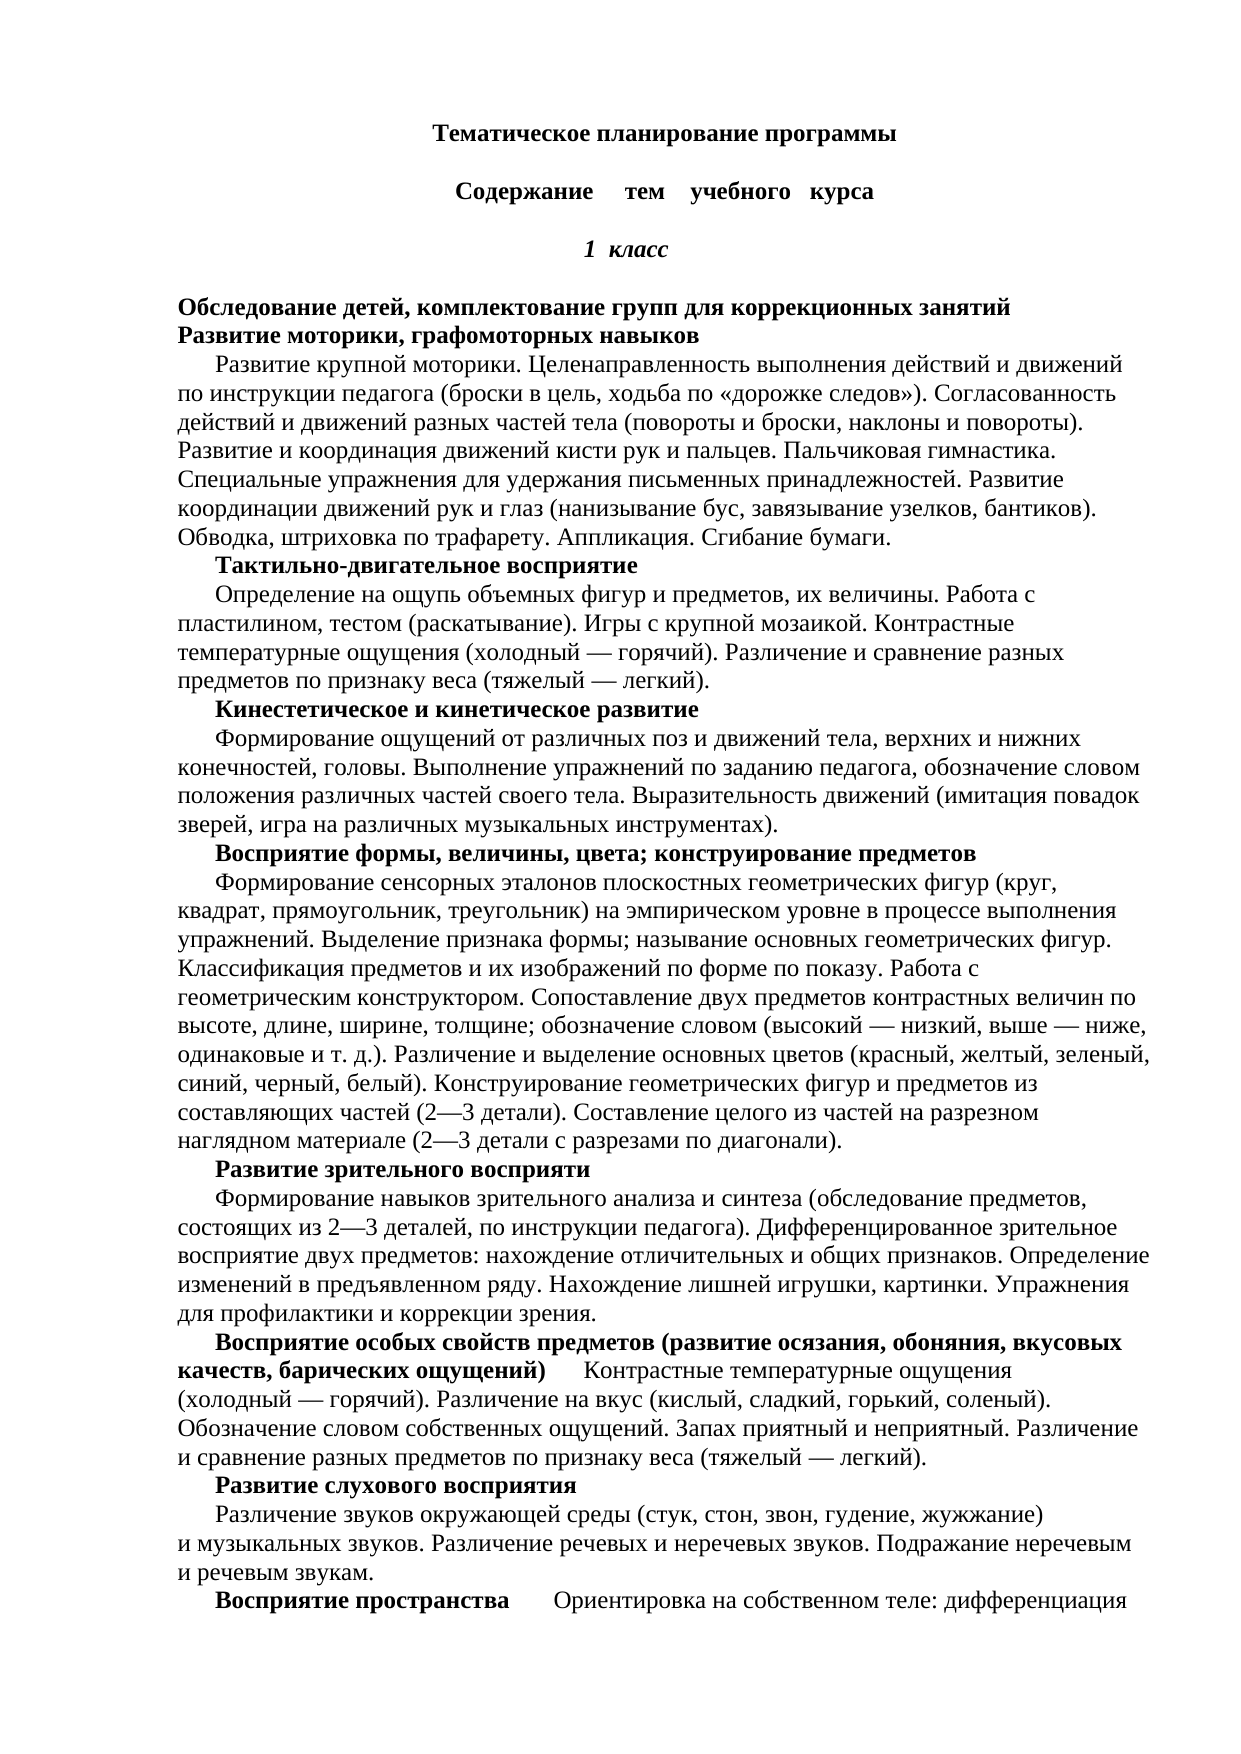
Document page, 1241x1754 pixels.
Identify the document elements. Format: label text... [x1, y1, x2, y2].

text Тематическое планирование программы [177, 118, 1152, 147]
text 1 класс [177, 234, 1152, 263]
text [177, 292, 1152, 1614]
text Содержание тем учебного курса [177, 176, 1152, 205]
